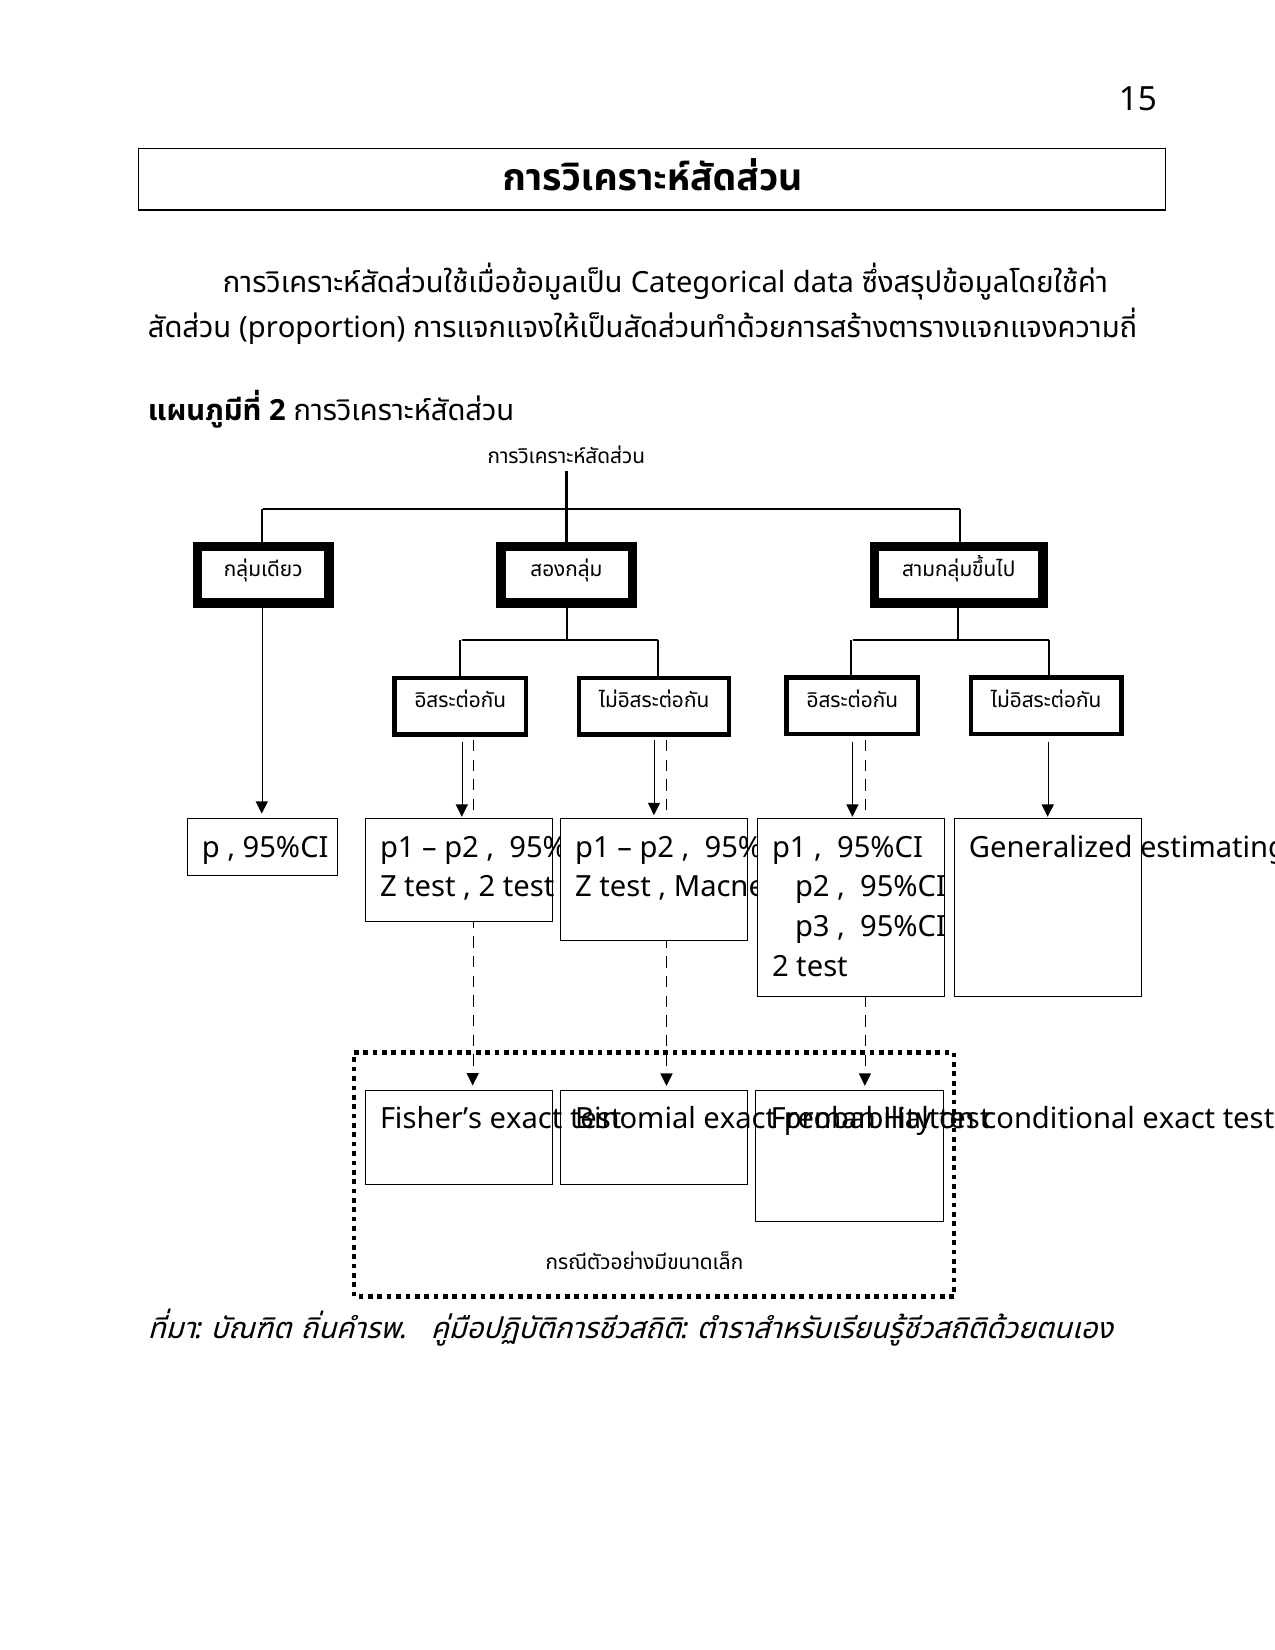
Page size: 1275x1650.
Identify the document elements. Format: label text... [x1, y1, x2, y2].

text ที่มา: บัณฑิต ถิ่นคำรพ. คู่มือปฏิบัติการชีวสถิติ: ตำราสำหรับเรียนรู้ชีวสถิติด้วยตนเอง [148, 1307, 1157, 1351]
text การวิเคราะห์สัดส่วน [139, 149, 1165, 209]
text แผนภูมีที่ 2 การวิเคราะห์สัดส่วน [148, 390, 1157, 434]
text การวิเคราะห์สัดส่วนใช้เมื่อข้อมูลเป็น Categorical data ซึ่งสรุปข้อมูลโดยใช้ค่าสัดส่วน (proportion) การแจกแจงให้เป็นสัดส่วนทำด้วยการสร้างตารางแจกแจงความถี่ [148, 262, 1157, 350]
